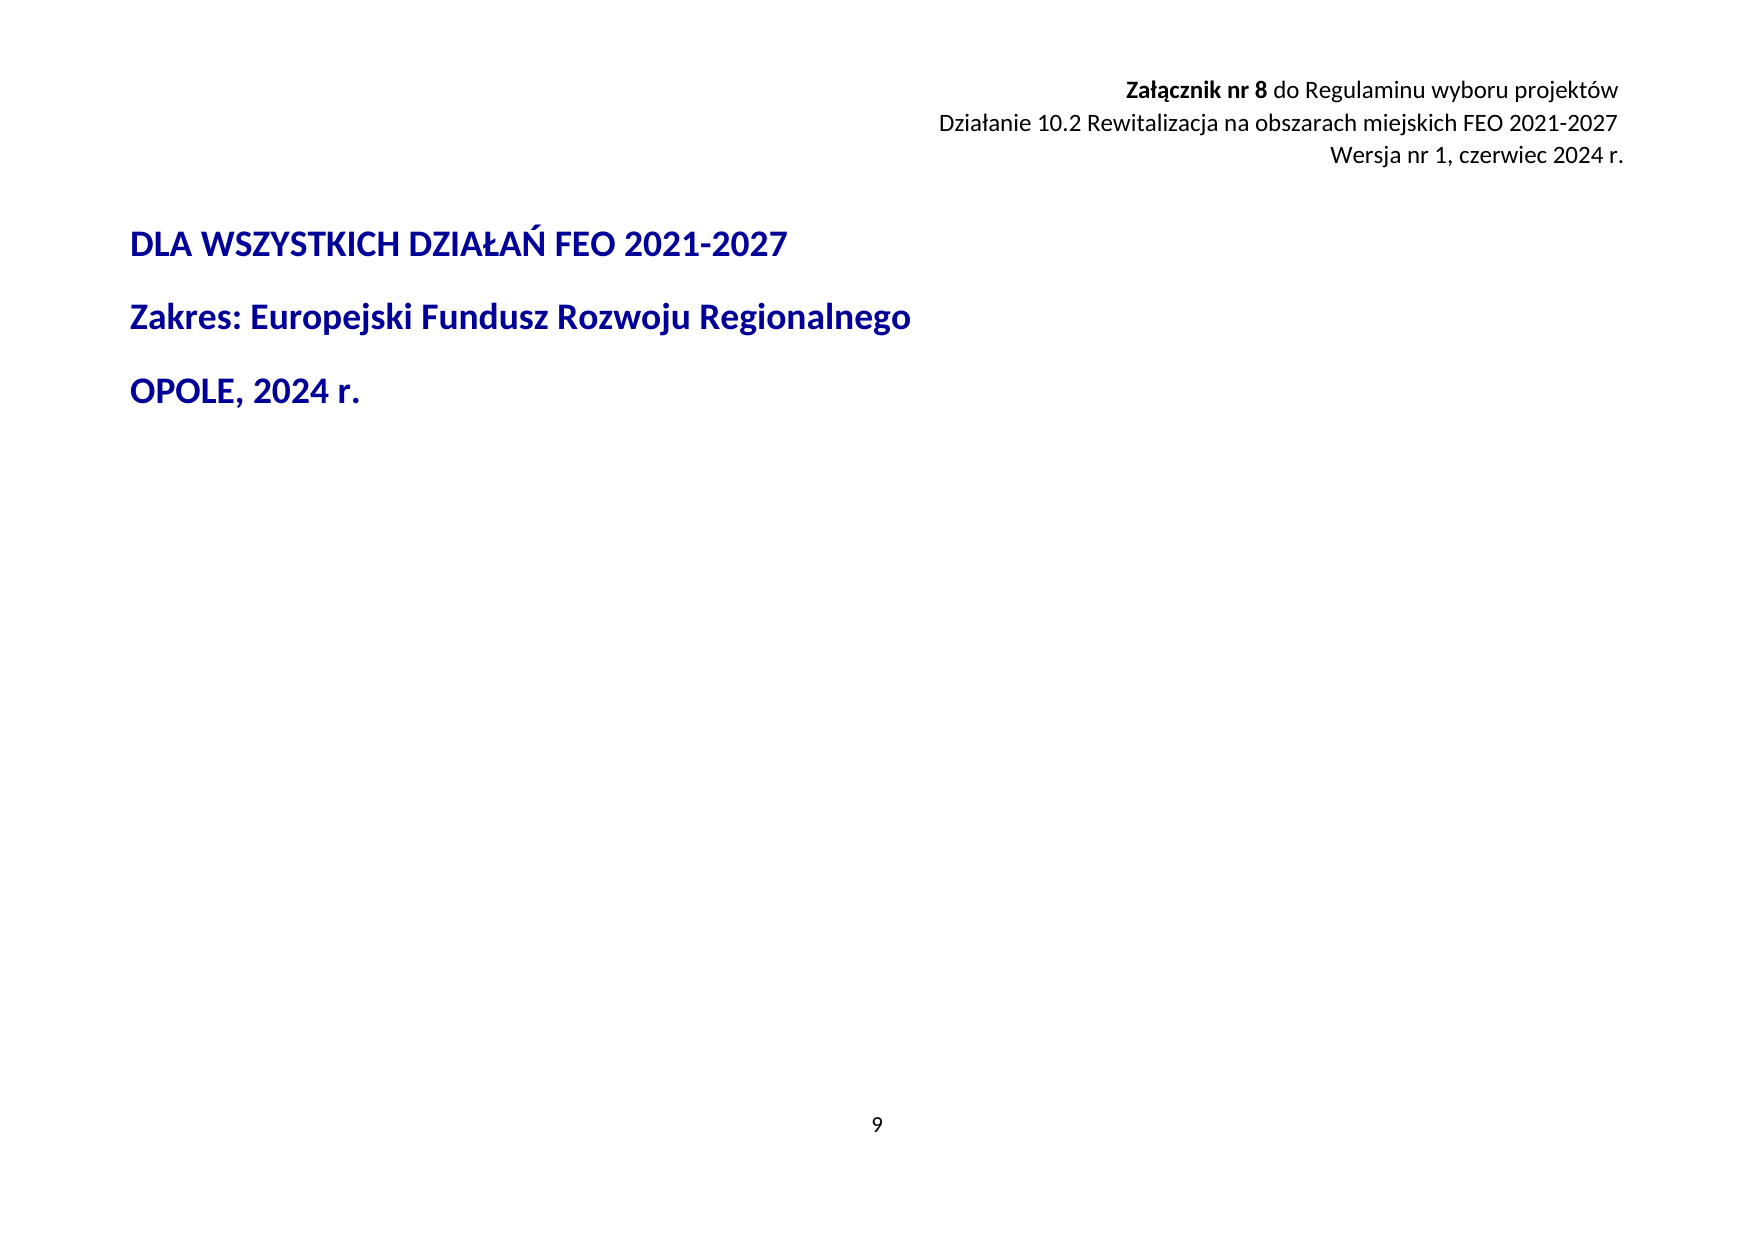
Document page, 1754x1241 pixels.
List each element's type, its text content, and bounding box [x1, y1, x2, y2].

text Zakres: Europejski Fundusz Rozwoju Regionalnego [130, 293, 1624, 339]
text OPOLE, 2024 r. [130, 367, 1624, 413]
text DLA WSZYSTKICH DZIAŁAŃ FEO 2021-2027 [130, 220, 1624, 266]
